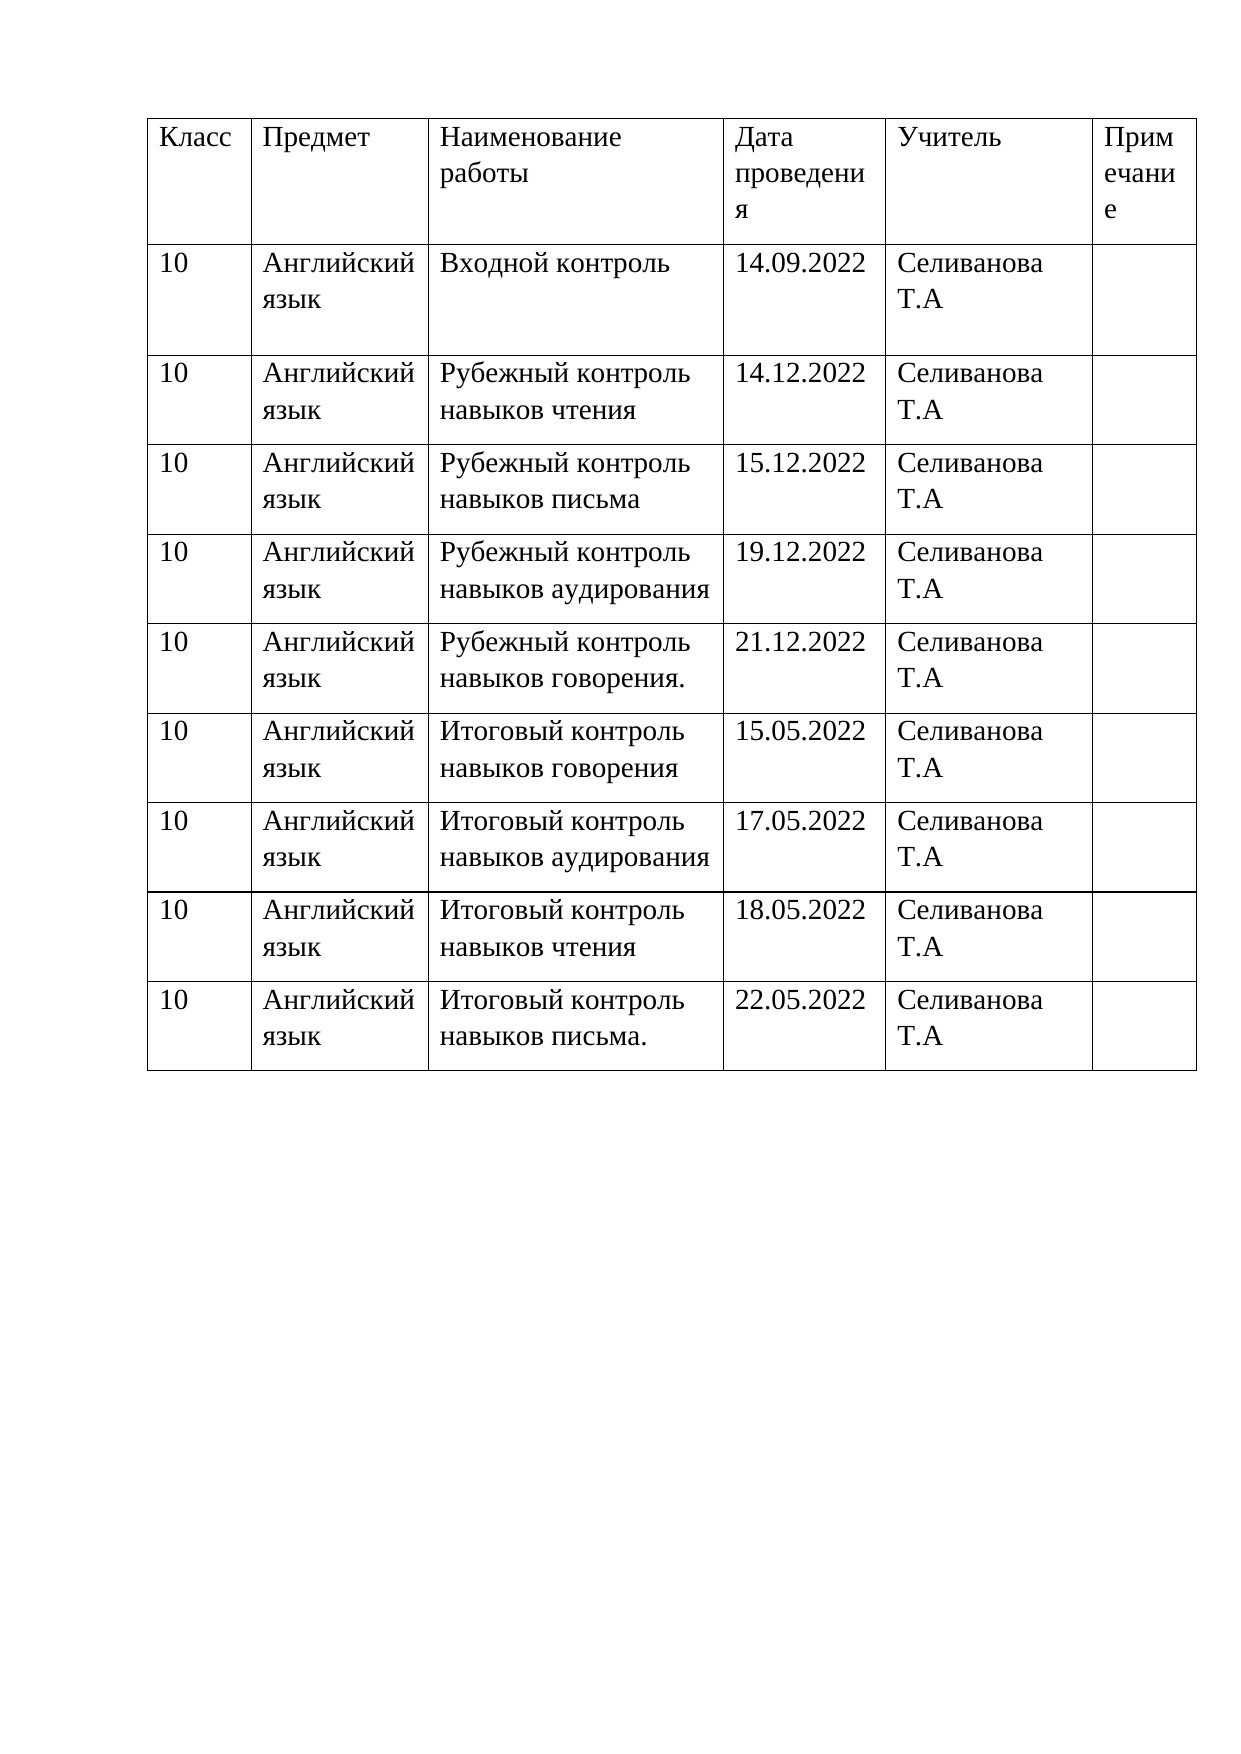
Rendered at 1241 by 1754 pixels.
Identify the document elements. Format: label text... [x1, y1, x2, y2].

table_cell Селиванова Т.А [886, 245, 1092, 354]
table_cell 10 [148, 714, 251, 802]
table_cell Рубежный контроль навыков аудирования [429, 535, 723, 623]
table_header Предмет [252, 119, 428, 244]
table_cell 10 [148, 624, 251, 712]
table_cell Селиванова Т.А [886, 356, 1092, 444]
table_header Учитель [886, 119, 1092, 244]
table_header Примечание [1093, 119, 1196, 244]
table_cell 10 [148, 982, 251, 1070]
table_cell 10 [148, 245, 251, 354]
table_cell [1093, 803, 1196, 891]
table_cell Рубежный контроль навыков говорения. [429, 624, 723, 712]
table_header Наименование работы [429, 119, 723, 244]
table_header Класс [148, 119, 251, 244]
table_cell [1093, 535, 1196, 623]
table_cell Итоговый контроль навыков аудирования [429, 803, 723, 891]
table_cell Английский язык [252, 535, 428, 623]
table_cell 17.05.2022 [724, 803, 885, 891]
table_cell 22.05.2022 [724, 982, 885, 1070]
table_cell 15.05.2022 [724, 714, 885, 802]
table_cell 14.12.2022 [724, 356, 885, 444]
table_cell [1093, 245, 1196, 354]
table_cell Рубежный контроль навыков чтения [429, 356, 723, 444]
table_cell Селиванова Т.А [886, 893, 1092, 981]
table_cell 21.12.2022 [724, 624, 885, 712]
table_cell Входной контроль [429, 245, 723, 354]
table_cell Итоговый контроль навыков письма. [429, 982, 723, 1070]
table_cell Итоговый контроль навыков чтения [429, 893, 723, 981]
table_cell Селиванова Т.А [886, 714, 1092, 802]
table_cell Итоговый контроль навыков говорения [429, 714, 723, 802]
table_cell 10 [148, 356, 251, 444]
table_cell 14.09.2022 [724, 245, 885, 354]
table_cell [1093, 893, 1196, 981]
table_cell Селиванова Т.А [886, 535, 1092, 623]
table_cell Селиванова Т.А [886, 445, 1092, 533]
table_cell 15.12.2022 [724, 445, 885, 533]
table_cell Английский язык [252, 803, 428, 891]
table_cell [1093, 445, 1196, 533]
table_cell Селиванова Т.А [886, 982, 1092, 1070]
table_cell 10 [148, 893, 251, 981]
table_cell Английский язык [252, 624, 428, 712]
table_cell Селиванова Т.А [886, 803, 1092, 891]
table_cell [1093, 624, 1196, 712]
table_cell Селиванова Т.А [886, 624, 1092, 712]
table_cell 10 [148, 803, 251, 891]
table_cell 19.12.2022 [724, 535, 885, 623]
table_cell [1093, 714, 1196, 802]
table_header Дата проведения [724, 119, 885, 244]
table_cell [1093, 982, 1196, 1070]
table_cell 18.05.2022 [724, 893, 885, 981]
table_cell 10 [148, 535, 251, 623]
table_cell Английский язык [252, 893, 428, 981]
table_cell Английский язык [252, 445, 428, 533]
table_cell Рубежный контроль навыков письма [429, 445, 723, 533]
table_cell 10 [148, 445, 251, 533]
table_cell Английский язык [252, 356, 428, 444]
table_cell [1093, 356, 1196, 444]
table_cell Английский язык [252, 245, 428, 354]
table_cell Английский язык [252, 982, 428, 1070]
table_cell Английский язык [252, 714, 428, 802]
